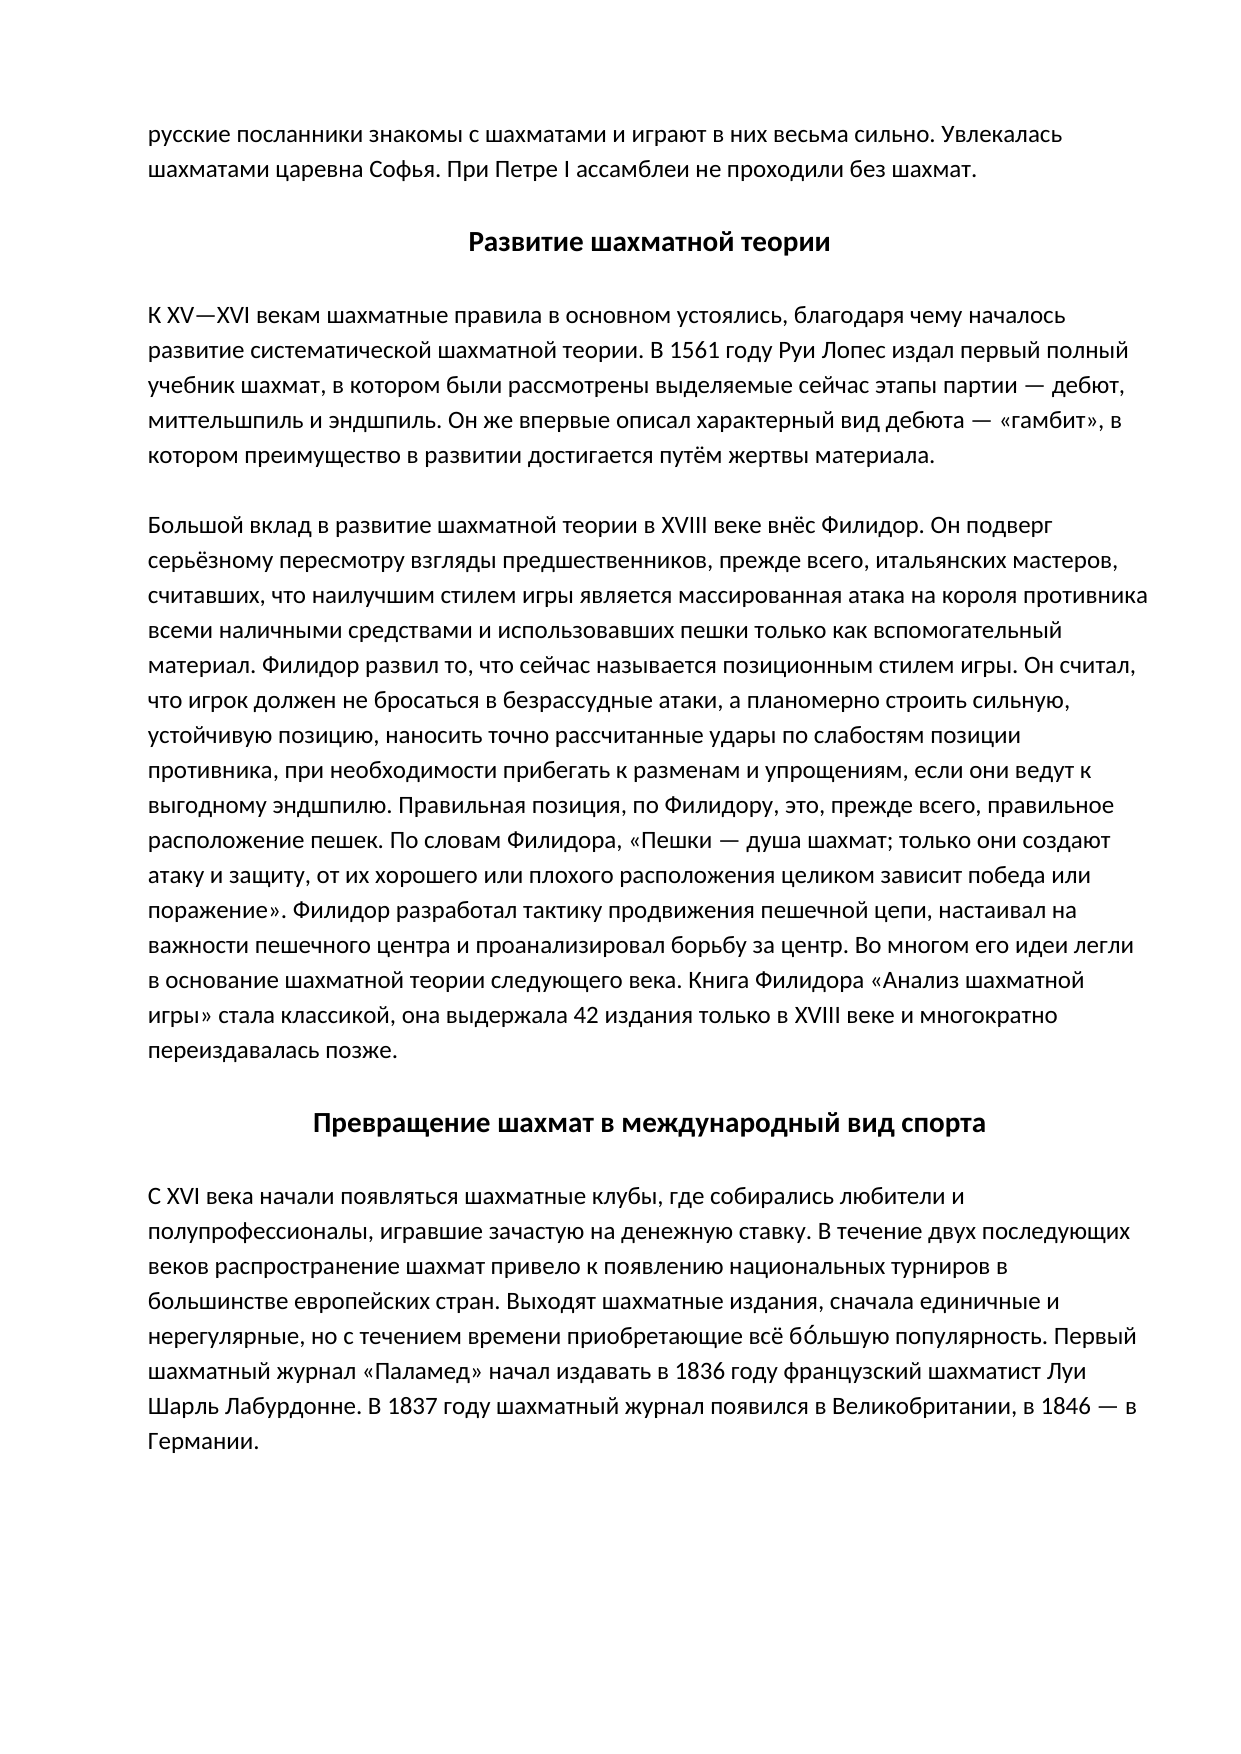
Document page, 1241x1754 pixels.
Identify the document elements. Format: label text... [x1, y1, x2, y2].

text Превращение шахмат в международный вид спорта [148, 1104, 1152, 1140]
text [148, 118, 1152, 184]
text К XV—XVI векам шахматные правила в основном устоялись, благодаря чему началось развитие систематической шахматной теории. В 1561 году Руи Лопес издал первый полный учебник шахмат, в котором были рассмотрены выделяемые сейчас этапы партии — дебют, миттельшпиль и эндшпиль. Он же впервые описал характерный вид дебюта — «гамбит», в котором преимущество в развитии достигается путём жертвы материала. [148, 299, 1152, 469]
text Большой вклад в развитие шахматной теории в XVIII веке внёс Филидор. Он подверг серьёзному пересмотру взгляды предшественников, прежде всего, итальянских мастеров, считавших, что наилучшим стилем игры является массированная атака на короля противника всеми наличными средствами и использовавших пешки только как вспомогательный материал. Филидор развил то, что сейчас называется позиционным стилем игры. Он считал, что игрок должен не бросаться в безрассудные атаки, а планомерно строить сильную, устойчивую позицию, наносить точно рассчитанные удары по слабостям позиции противника, при необходимости прибегать к разменам и упрощениям, если они ведут к выгодному эндшпилю. Правильная позиция, по Филидору, это, прежде всего, правильное расположение пешек. По словам Филидора, «Пешки — душа шахмат; только они создают атаку и защиту, от их хорошего или плохого расположения целиком зависит победа или поражение». Филидор разработал тактику продвижения пешечной цепи, настаивал на важности пешечного центра и проанализировал борьбу за центр. Во многом его идеи легли в основание шахматной теории следующего века. Книга Филидора «Анализ шахматной игры» стала классикой, она выдержала 42 издания только в XVIII веке и многократно переиздавалась позже. [148, 509, 1152, 1064]
text С XVI века начали появляться шахматные клубы, где собирались любители и полупрофессионалы, игравшие зачастую на денежную ставку. В течение двух последующих веков распространение шахмат привело к появлению национальных турниров в большинстве европейских стран. Выходят шахматные издания, сначала единичные и нерегулярные, но с течением времени приобретающие всё бо́льшую популярность. Первый шахматный журнал «Паламед» начал издавать в 1836 году французский шахматист Луи Шарль Лабурдонне. В 1837 году шахматный журнал появился в Великобритании, в 1846 — в Германии. [148, 1180, 1152, 1456]
text Развитие шахматной теории [148, 223, 1152, 259]
